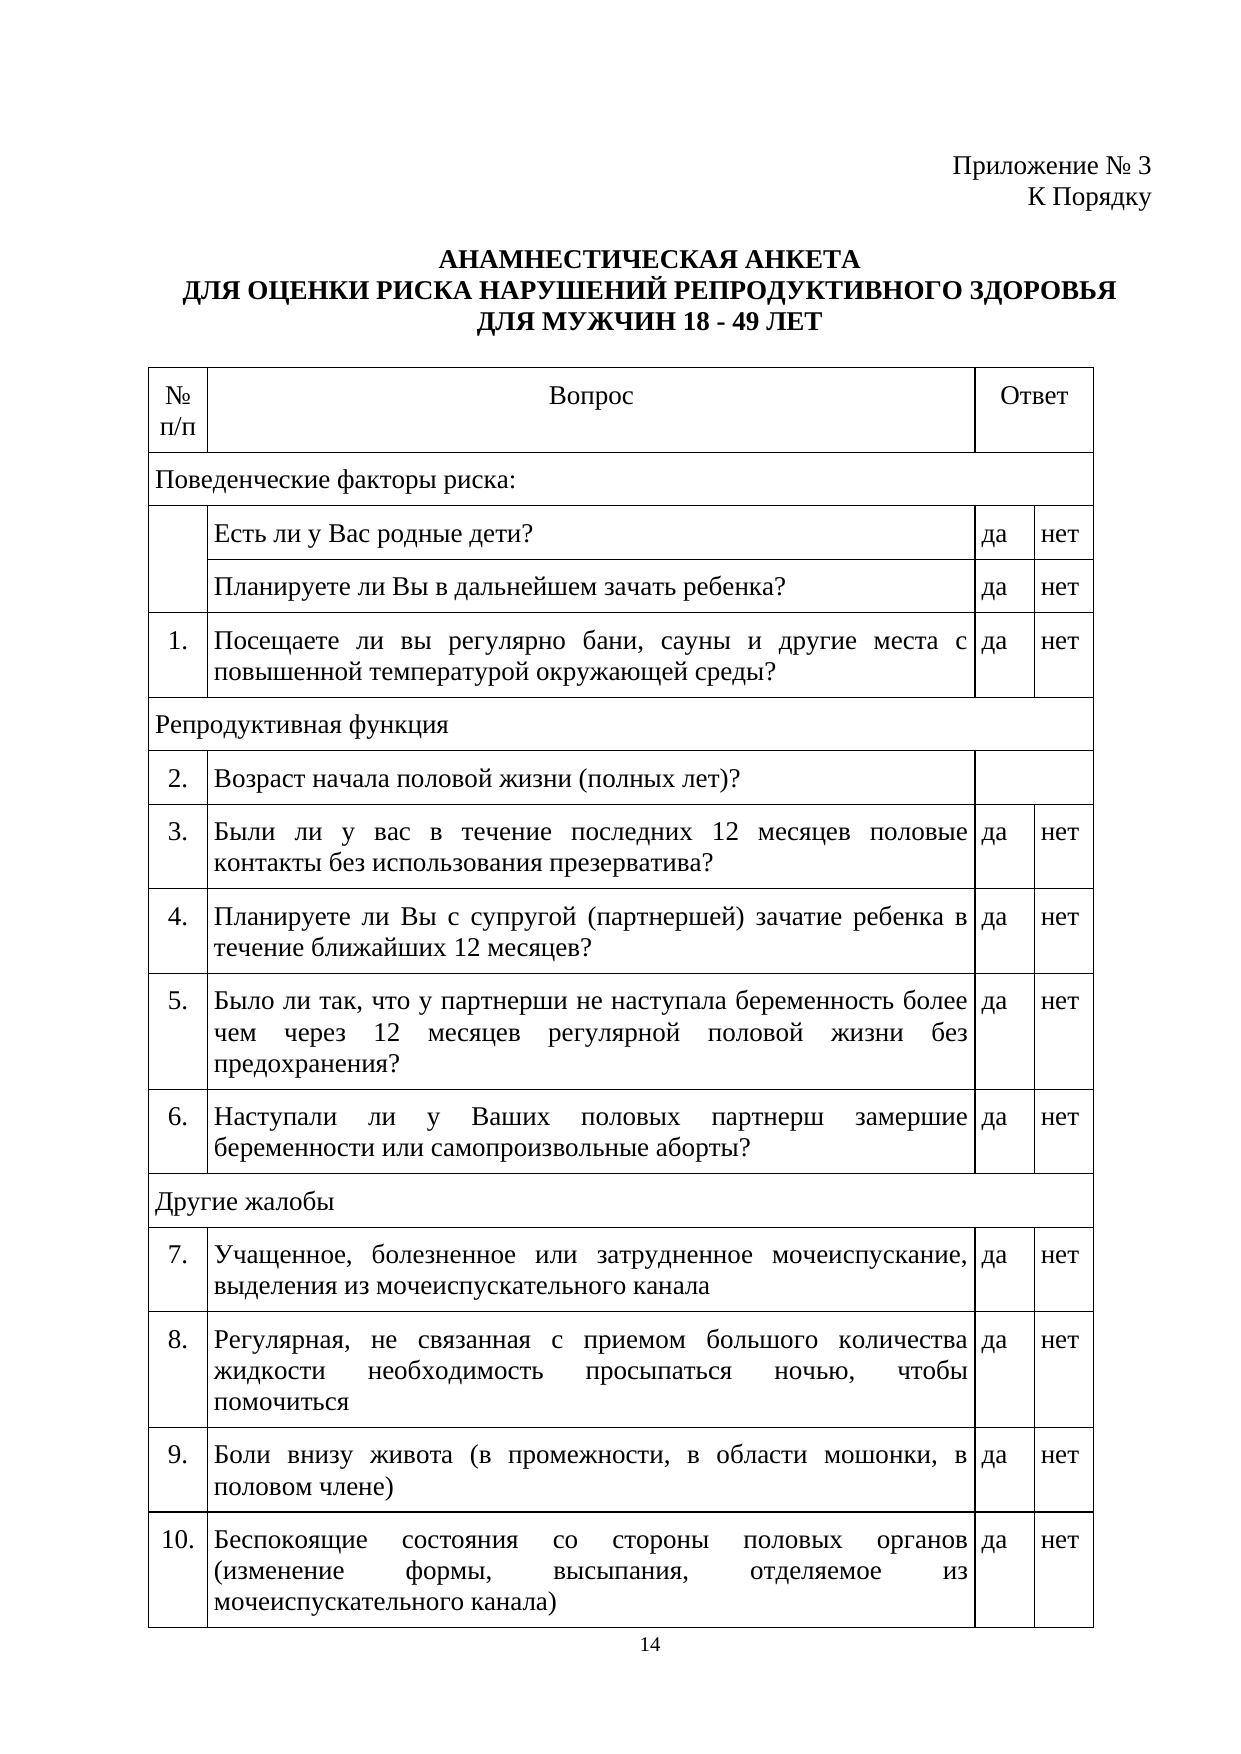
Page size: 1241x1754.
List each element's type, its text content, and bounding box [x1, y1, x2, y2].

table_cell Поведенческие факторы риска: [149, 453, 1093, 505]
table_cell 10. [149, 1513, 207, 1627]
table_cell да [976, 560, 1034, 612]
table_cell 2. [149, 751, 207, 804]
table_cell Возраст начала половой жизни (полных лет)? [208, 751, 974, 804]
text ДЛЯ МУЖЧИН 18 - 49 ЛЕТ [148, 305, 1152, 336]
table_cell Регулярная, не связанная с приемом большого количества жидкости необходимость просыпаться ночью, чтобы помочиться [208, 1312, 974, 1427]
table_cell [976, 751, 1093, 804]
table_cell нет [1035, 1090, 1093, 1173]
table_cell Учащенное, болезненное или затрудненное мочеиспускание, выделения из мочеиспускательного канала [208, 1228, 974, 1311]
table_cell Было ли так, что у партнерши не наступала беременность более чем через 12 месяцев регулярной половой жизни без предохранения? [208, 974, 974, 1088]
table_cell Боли внизу живота (в промежности, в области мошонки, в половом члене) [208, 1428, 974, 1511]
table_cell нет [1035, 560, 1093, 612]
table_cell Репродуктивная функция [149, 698, 1093, 750]
text АНАМНЕСТИЧЕСКАЯ АНКЕТА [148, 243, 1152, 274]
text ДЛЯ ОЦЕНКИ РИСКА НАРУШЕНИЙ РЕПРОДУКТИВНОГО ЗДОРОВЬЯ [148, 274, 1152, 305]
table_cell нет [1035, 805, 1093, 888]
table_cell нет [1035, 1428, 1093, 1511]
table_cell да [976, 1090, 1034, 1173]
table_cell да [976, 613, 1034, 697]
table_cell нет [1035, 974, 1093, 1088]
table_cell да [976, 805, 1034, 888]
table_cell Наступали ли у Ваших половых партнерш замершие беременности или самопроизвольные аборты? [208, 1090, 974, 1173]
table_header Ответ [976, 368, 1093, 452]
table_cell 3. [149, 805, 207, 888]
table_cell да [976, 506, 1034, 559]
table_cell Планируете ли Вы в дальнейшем зачать ребенка? [208, 560, 974, 612]
table_cell Планируете ли Вы с супругой (партнершей) зачатие ребенка в течение ближайших 12 месяцев? [208, 889, 974, 973]
table_cell да [976, 1428, 1034, 1511]
table_cell нет [1035, 1228, 1093, 1311]
table_cell 1. [149, 613, 207, 697]
table_cell нет [1035, 889, 1093, 973]
table_cell да [976, 889, 1034, 973]
table_header Вопрос [208, 368, 974, 452]
table_cell Посещаете ли вы регулярно бани, сауны и другие места с повышенной температурой окружающей среды? [208, 613, 974, 697]
table_cell нет [1035, 506, 1093, 559]
table_cell нет [1035, 613, 1093, 697]
table_cell да [976, 1513, 1034, 1627]
table_header № п/п [149, 368, 207, 452]
table_cell нет [1035, 1513, 1093, 1627]
table_cell 5. [149, 974, 207, 1088]
table_cell да [976, 1312, 1034, 1427]
table_cell 8. [149, 1312, 207, 1427]
text Приложение № 3 [148, 149, 1152, 180]
table_cell Есть ли у Вас родные дети? [208, 506, 974, 559]
table_cell 6. [149, 1090, 207, 1173]
table_cell 7. [149, 1228, 207, 1311]
table_cell нет [1035, 1312, 1093, 1427]
table_cell [149, 506, 207, 612]
table_cell Беспокоящие состояния со стороны половых органов (изменение формы, высыпания, отделяемое из мочеиспускательного канала) [208, 1513, 974, 1627]
table_cell да [976, 1228, 1034, 1311]
table_cell да [976, 974, 1034, 1088]
table_cell Были ли у вас в течение последних 12 месяцев половые контакты без использования презерватива? [208, 805, 974, 888]
text К Порядку [148, 180, 1152, 212]
table_cell Другие жалобы [149, 1174, 1093, 1227]
table_cell 4. [149, 889, 207, 973]
table_cell 9. [149, 1428, 207, 1511]
